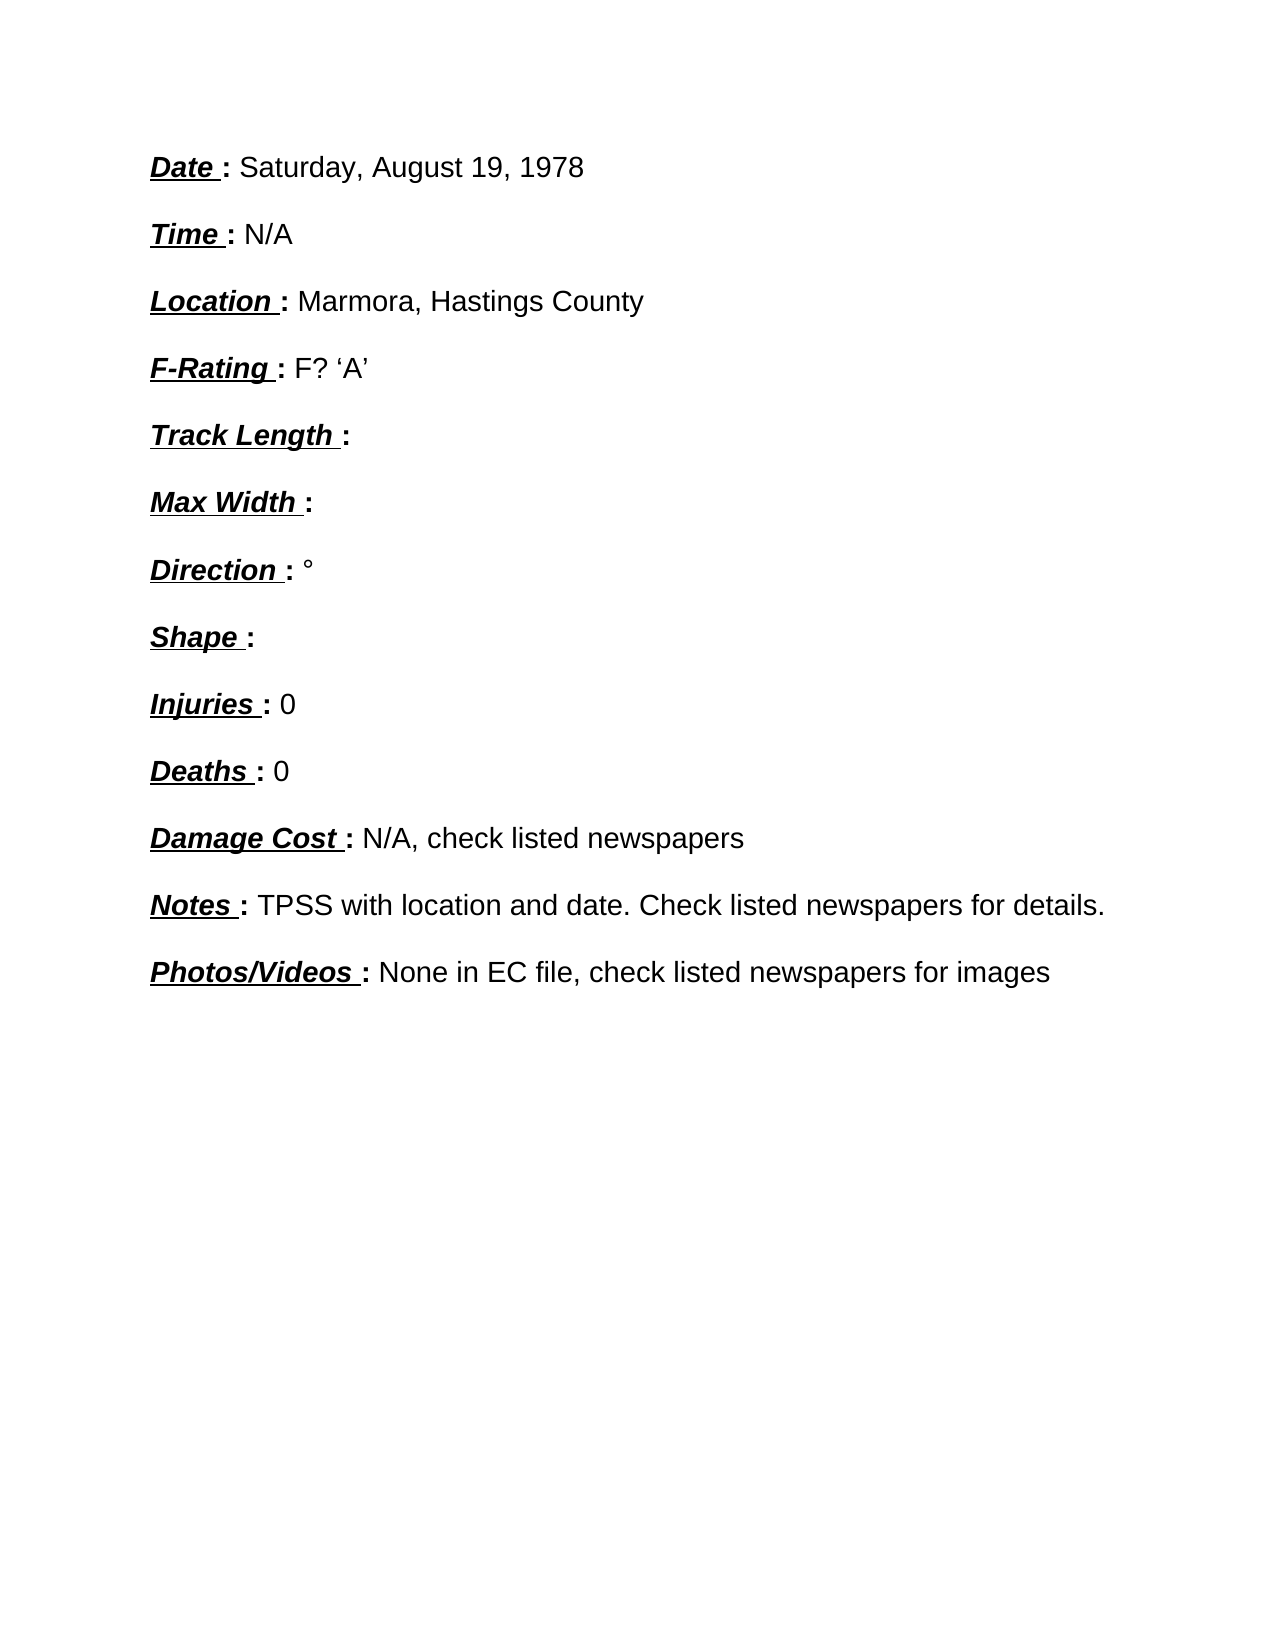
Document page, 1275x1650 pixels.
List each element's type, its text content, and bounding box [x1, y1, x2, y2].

text Date : Saturday, August 19, 1978 [150, 150, 1125, 183]
text Direction : ° [150, 552, 1125, 586]
text Damage Cost : N/A, check listed newspapers [150, 821, 1125, 854]
text F-Rating : F? ‘A’ [150, 351, 1125, 385]
text Max Width : [150, 485, 1125, 519]
text Deaths : 0 [150, 754, 1125, 787]
text Injuries : 0 [150, 687, 1125, 720]
text Track Length : [150, 418, 1125, 452]
text Notes : TPSS with location and date. Check listed newspapers for details. [150, 888, 1125, 921]
text Shape : [150, 619, 1125, 653]
text Location : Marmora, Hastings County [150, 284, 1125, 318]
text Time : N/A [150, 217, 1125, 251]
text Photos/Videos : None in EC file, check listed newspapers for images [150, 955, 1125, 988]
